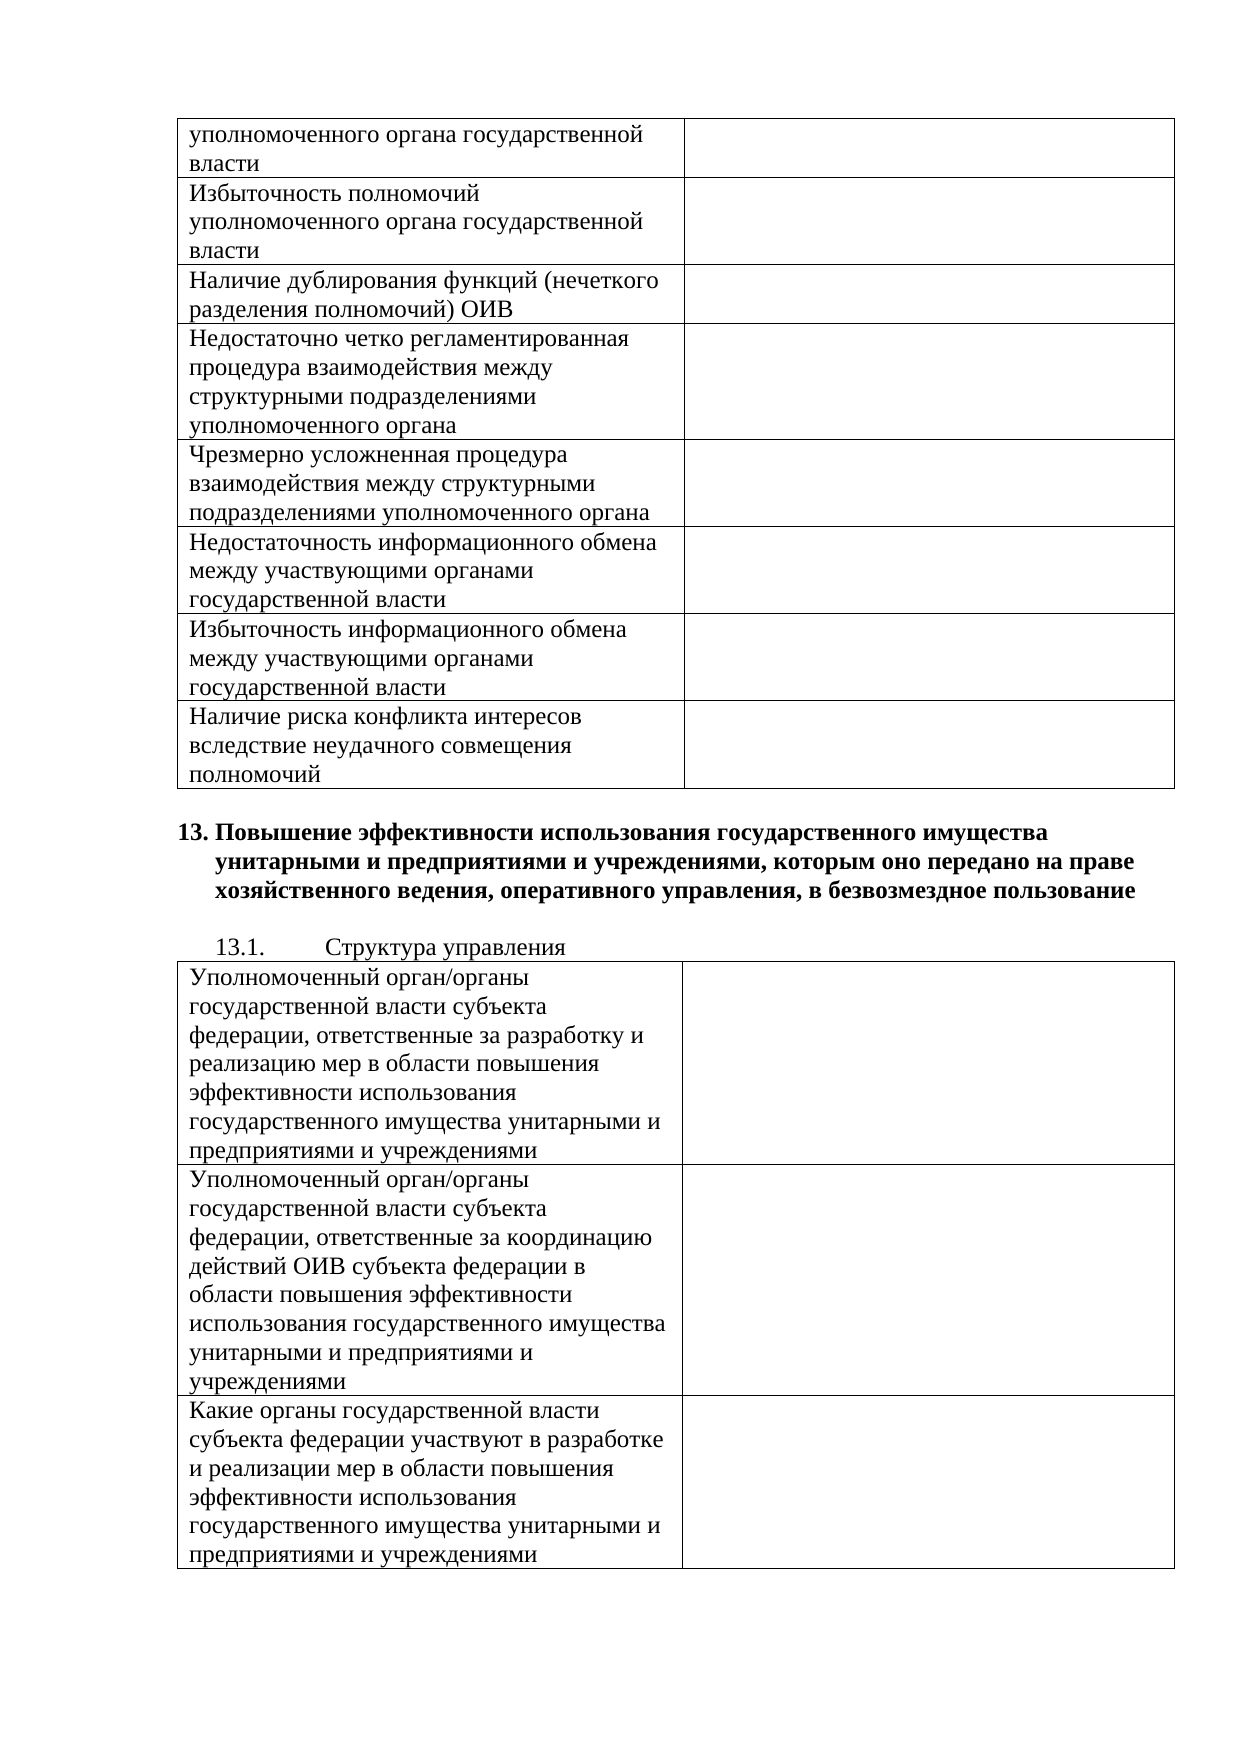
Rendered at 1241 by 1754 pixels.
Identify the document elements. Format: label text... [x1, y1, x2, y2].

table_header [685, 119, 1174, 177]
table_cell Уполномоченный орган/органы государственной власти субъекта федерации, ответственные за координацию действий ОИВ субъекта федерации в области повышения эффективности использования государственного имущества унитарными и предприятиями и учреждениями [178, 1165, 682, 1394]
table_cell [683, 1165, 1174, 1394]
table_header Уполномоченный орган/органы государственной власти субъекта федерации, ответственные за разработку и реализацию мер в области повышения эффективности использования государственного имущества унитарными и предприятиями и учреждениями [178, 962, 682, 1163]
table_cell [685, 701, 1174, 788]
table_cell [685, 614, 1174, 700]
table_cell Наличие риска конфликта интересов вследствие неудачного совмещения полномочий [178, 701, 684, 788]
table_cell Недостаточно четко регламентированная процедура взаимодействия между структурными подразделениями уполномоченного органа [178, 324, 684, 438]
table_cell Наличие дублирования функций (нечеткого разделения полномочий) ОИВ [178, 265, 684, 322]
table_cell [685, 324, 1174, 438]
table_cell Избыточность полномочий уполномоченного органа государственной власти [178, 178, 684, 264]
table_cell [683, 1396, 1174, 1568]
table_cell [685, 440, 1174, 526]
table_header [683, 962, 1174, 1163]
table_cell Избыточность информационного обмена между участвующими органами государственной власти [178, 614, 684, 700]
table_cell [685, 527, 1174, 613]
list Повышение эффективности использования государственного имущества унитарными и предприятиями и учреждениями, которым оно передано на праве хозяйственного ведения, оперативного управления, в безвозмездное пользование [177, 817, 1152, 904]
table_cell [685, 265, 1174, 322]
list Структура управления [215, 932, 1152, 961]
table_cell Чрезмерно усложненная процедура взаимодействия между структурными подразделениями уполномоченного органа [178, 440, 684, 526]
table_cell [685, 178, 1174, 264]
table_cell Какие органы государственной власти субъекта федерации участвуют в разработке и реализации мер в области повышения эффективности использования государственного имущества унитарными и предприятиями и учреждениями [178, 1396, 682, 1568]
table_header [178, 119, 684, 177]
table_cell Недостаточность информационного обмена между участвующими органами государственной власти [178, 527, 684, 613]
